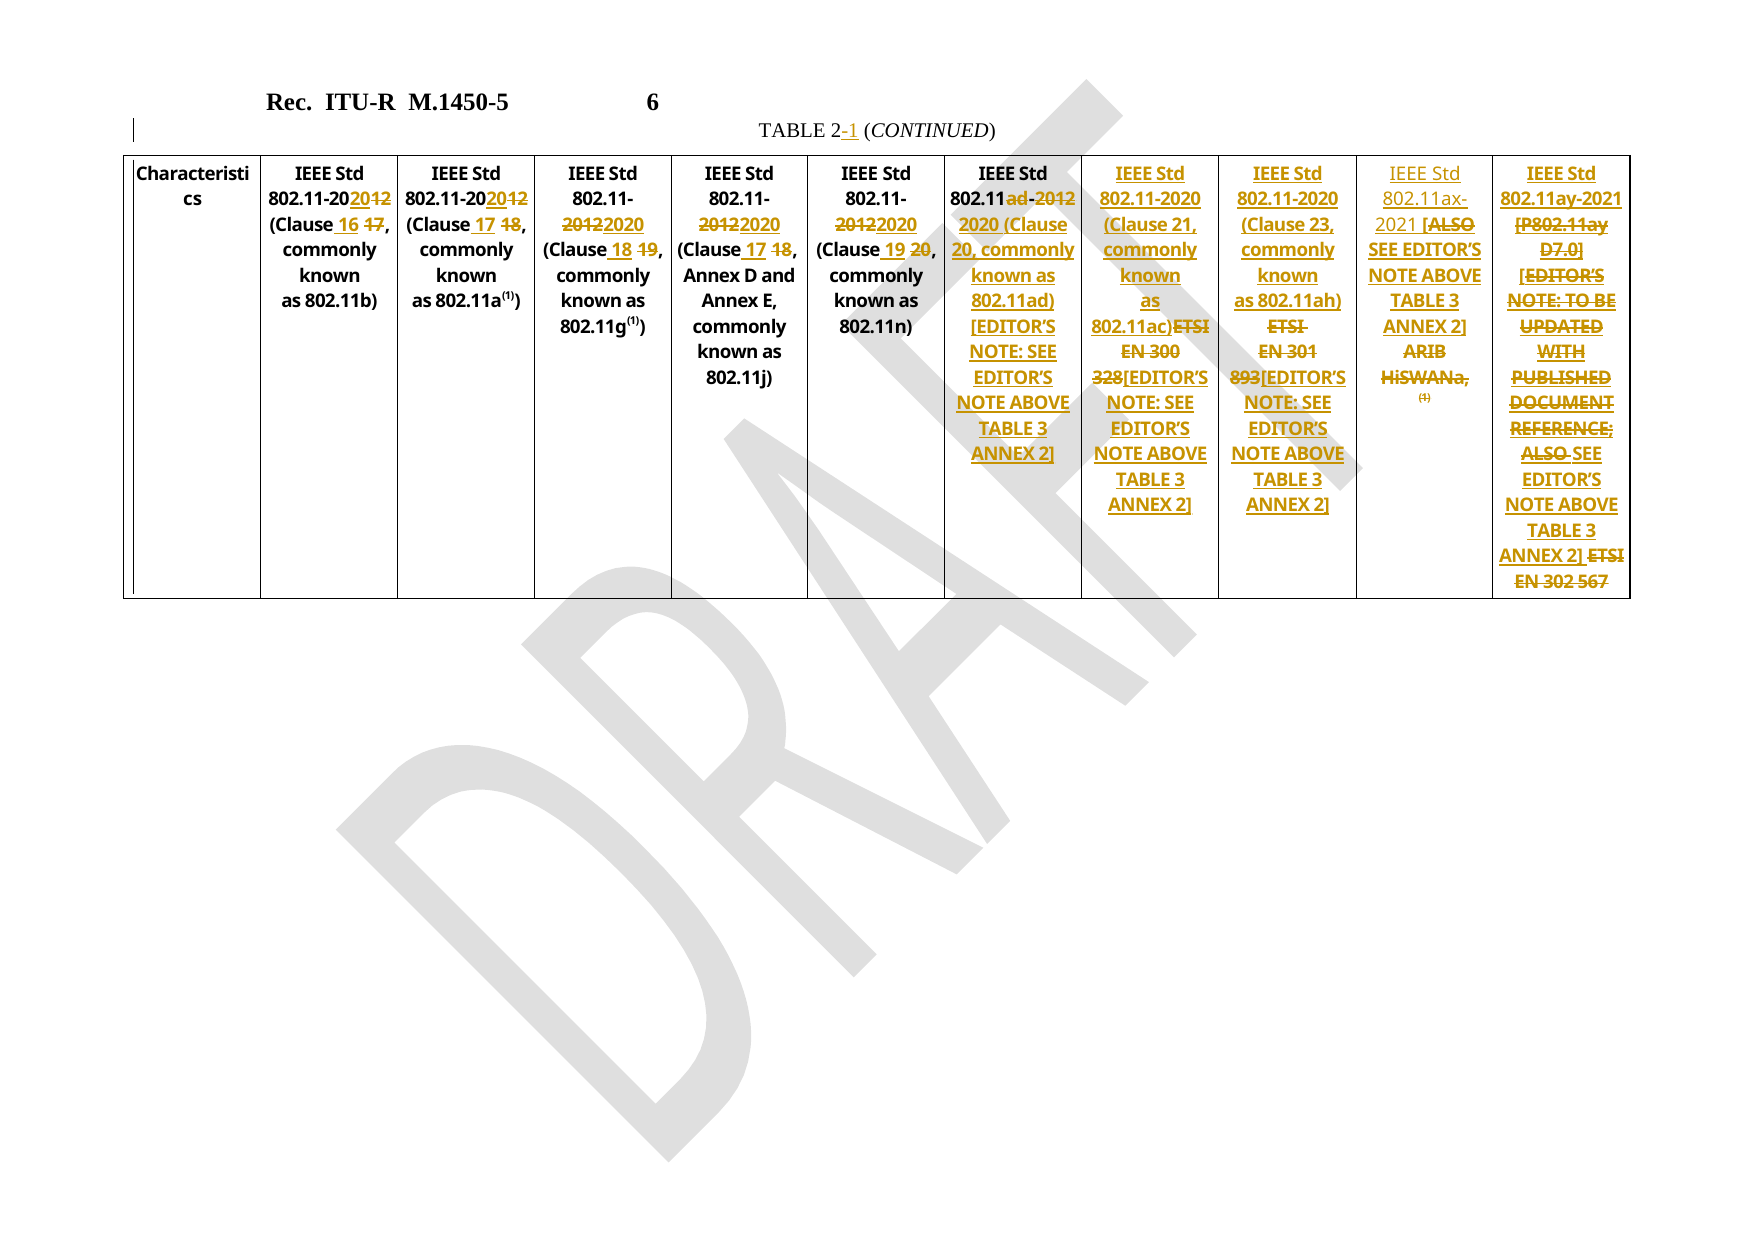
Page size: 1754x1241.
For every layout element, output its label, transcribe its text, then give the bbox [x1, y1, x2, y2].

table_header IEEE Std 802.11- (Clause , Annex D and Annex E, commonly known as 802.11j) [672, 156, 807, 598]
table_header IEEE Std 802.11- (Clause , commonly known as 802.11g(1)) [535, 156, 671, 598]
table_header IEEE Std 802.11- [945, 156, 1081, 598]
table_header IEEE Std 802.11- (Clause , commonly known as 802.11n) [808, 156, 944, 598]
table_header IEEE Std 802.11-20 (Clause , commonly known as 802.11a(1)) [398, 156, 534, 598]
table_header [1219, 156, 1356, 598]
table_header [1493, 156, 1629, 598]
text TABLE 2 (continued) [148, 118, 1606, 142]
table_header IEEE Std 802.11-20 (Clause , commonly known as 802.11b) [261, 156, 397, 598]
table_header [1357, 156, 1492, 598]
table_header [1082, 156, 1218, 598]
table_header Characteristics [124, 156, 260, 598]
